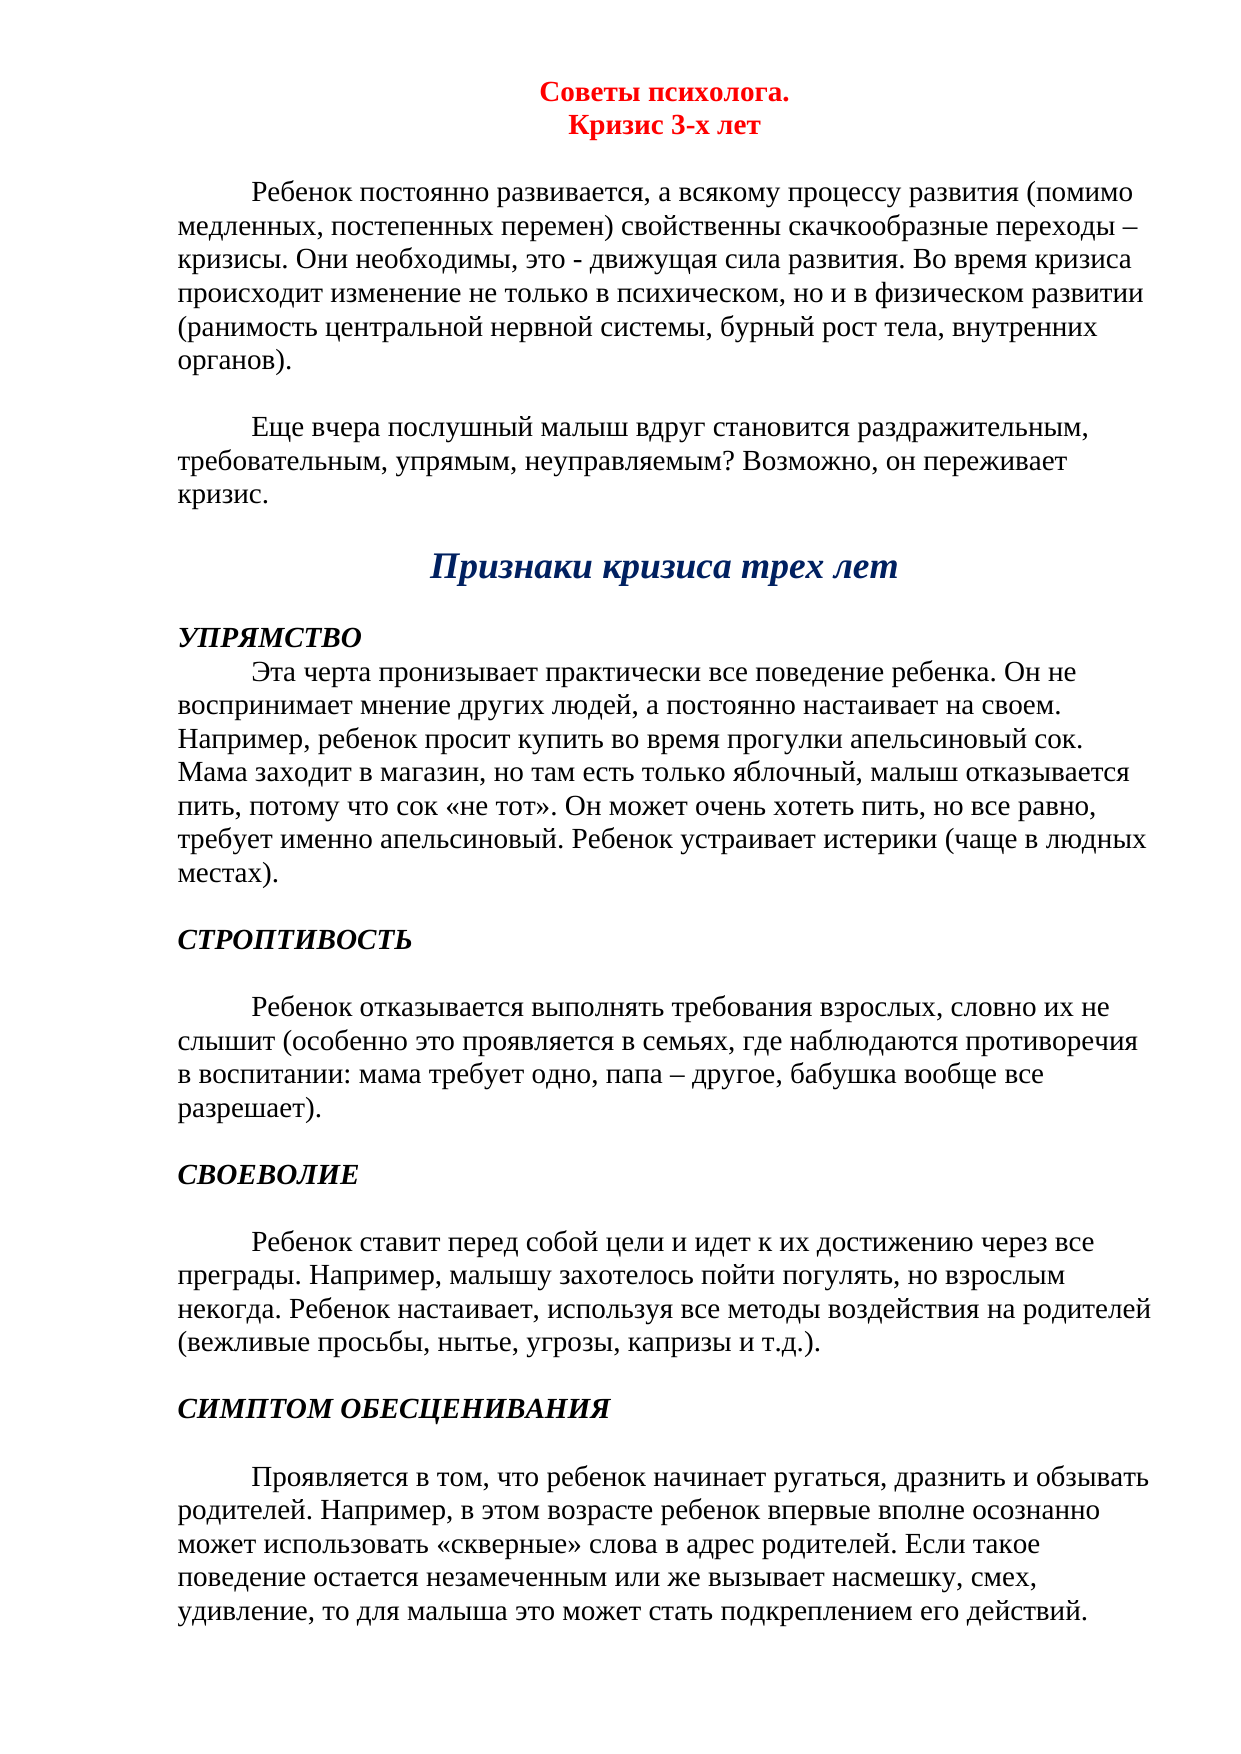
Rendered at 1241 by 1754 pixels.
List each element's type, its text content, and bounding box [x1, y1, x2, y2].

text Советы психолога. [177, 74, 1152, 107]
text Кризис 3-х лет [177, 107, 1152, 141]
text СВОЕВОЛИЕ [177, 1157, 1152, 1190]
text СИМПТОМ ОБЕСЦЕНИВАНИЯ [177, 1392, 1152, 1425]
text Ребенок ставит перед собой цели и идет к их достижению через все преграды. Например, малышу захотелось пойти погулять, но взрослым некогда. Ребенок настаивает, используя все методы воздействия на родителей (вежливые просьбы, нытье, угрозы, капризы и т.д.). [177, 1224, 1152, 1358]
text Ребенок отказывается выполнять требования взрослых, словно их не слышит (особенно это проявляется в семьях, где наблюдаются противоречия в воспитании: мама требует одно, папа – другое, бабушка вообще все разрешает). [177, 989, 1152, 1123]
text Эта черта пронизывает практически все поведение ребенка. Он не воспринимает мнение других людей, а постоянно настаивает на своем. Например, ребенок просит купить во время прогулки апельсиновый сок. Мама заходит в магазин, но там есть только яблочный, малыш отказывается пить, потому что сок «не тот». Он может очень хотеть пить, но все равно, требует именно апельсиновый. Ребенок устраивает истерики (чаще в людных местах). [177, 654, 1152, 888]
text Ребенок постоянно развивается, а всякому процессу развития (помимо медленных, постепенных перемен) свойственны скачкообразные переходы – кризисы. Они необходимы, это - движущая сила развития. Во время кризиса происходит изменение не только в психическом, но и в физическом развитии (ранимость центральной нервной системы, бурный рост тела, внутренних органов). [177, 174, 1152, 376]
text УПРЯМСТВО [177, 620, 1152, 654]
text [177, 1459, 1152, 1626]
text СТРОПТИВОСТЬ [177, 922, 1152, 956]
text Еще вчера послушный малыш вдруг становится раздражительным, требовательным, упрямым, неуправляемым? Возможно, он переживает кризис. [177, 409, 1152, 510]
text Признаки кризиса трех лет [177, 543, 1152, 587]
